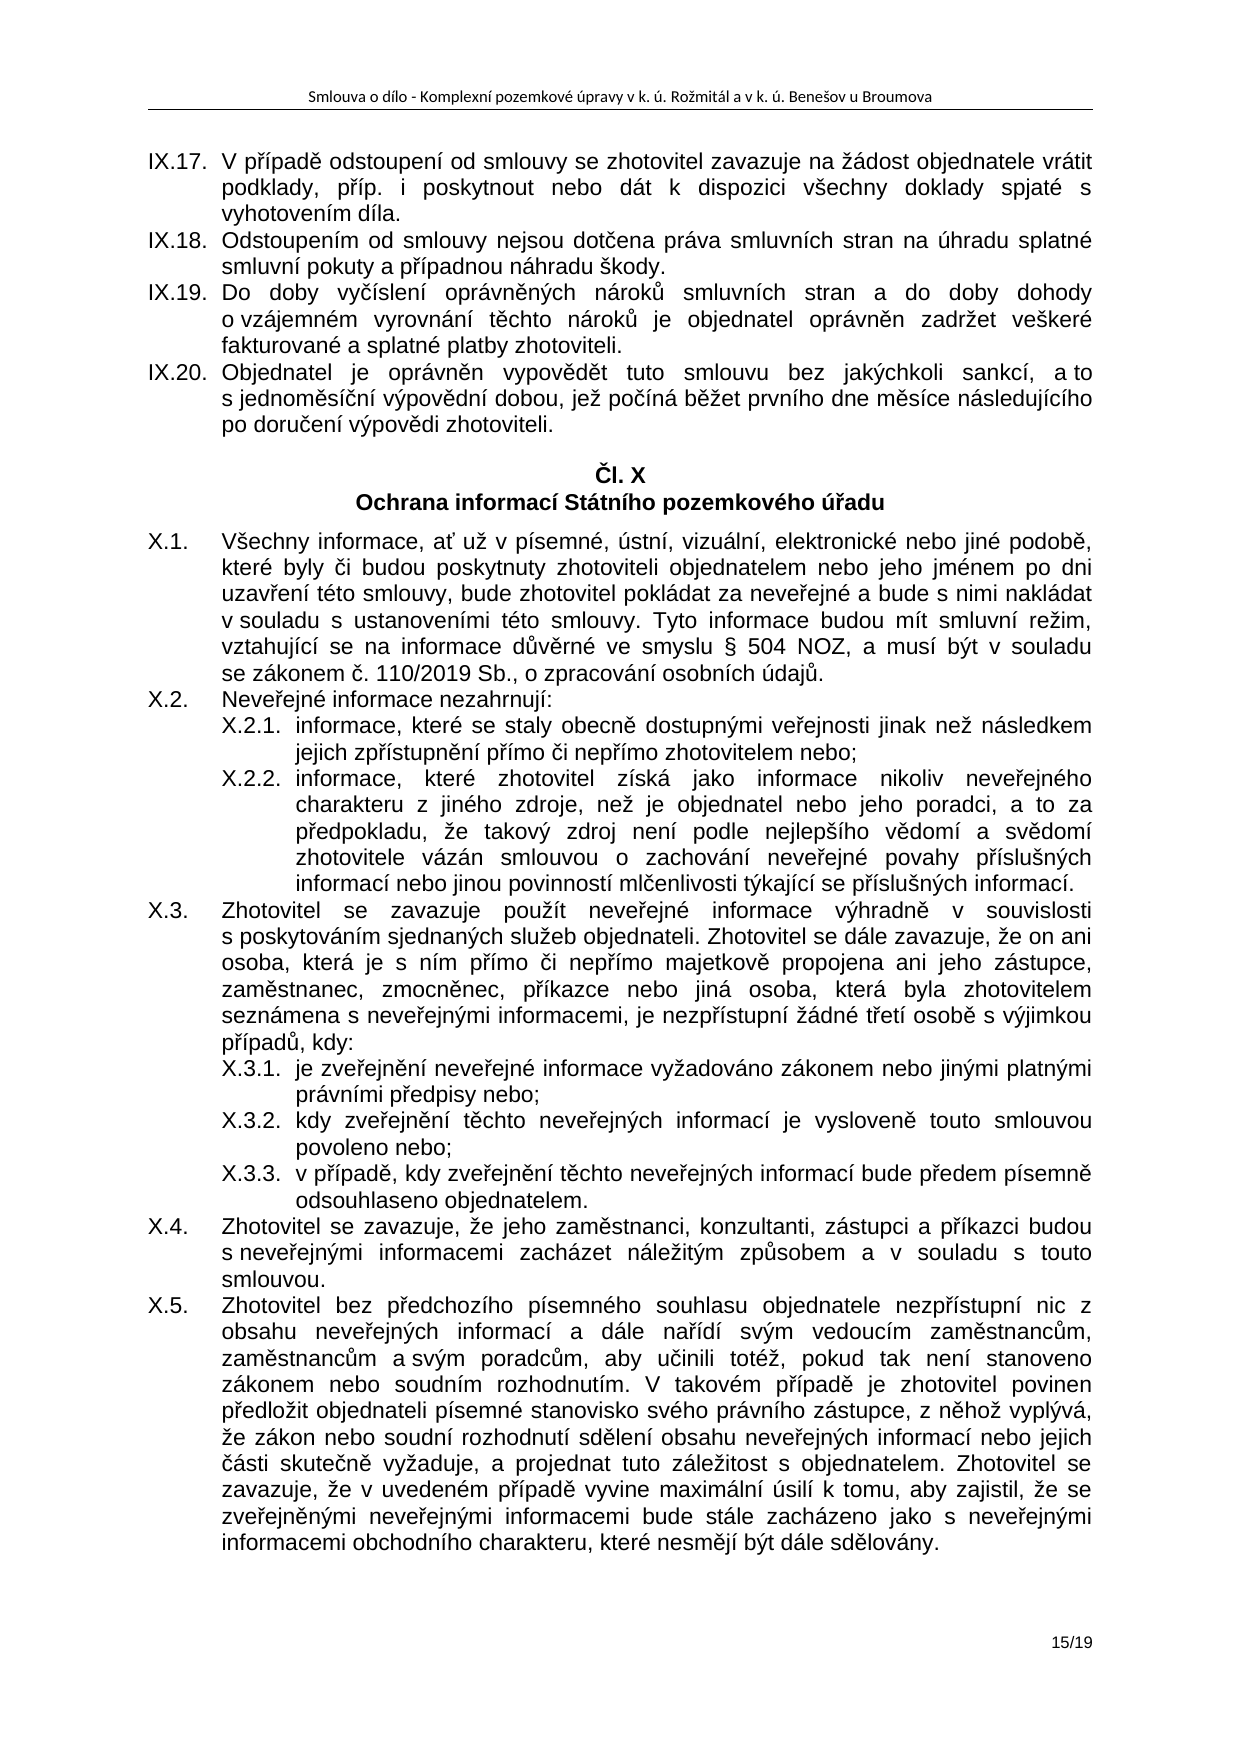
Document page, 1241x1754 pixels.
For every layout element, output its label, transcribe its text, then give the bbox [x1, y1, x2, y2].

text kdy zveřejnění těchto neveřejných informací je vysloveně touto smlouvou povoleno nebo; [221, 1107, 1093, 1160]
text v případě, kdy zveřejnění těchto neveřejných informací bude předem písemně odsouhlaseno objednatelem. [221, 1160, 1093, 1213]
list Do doby vyčíslení oprávněných nároků smluvních stran a do doby dohody o vzájemném vyrovnání těchto nároků je objednatel oprávněn zadržet veškeré fakturované a splatné platby zhotoviteli. [148, 279, 1093, 358]
text informace, které se staly obecně dostupnými veřejnosti jinak než následkem jejich zpřístupnění přímo či nepřímo zhotovitelem nebo; [221, 712, 1093, 765]
list Neveřejné informace nezahrnují: [148, 686, 1093, 712]
list Všechny informace, ať už v písemné, ústní, vizuální, elektronické nebo jiné podobě, které byly či budou poskytnuty zhotoviteli objednatelem nebo jeho jménem po dni uzavření této smlouvy, bude zhotovitel pokládat za neveřejné a bude s nimi nakládat v souladu s ustanoveními této smlouvy. Tyto informace budou mít smluvní režim, vztahující se na informace důvěrné ve smyslu § 504 NOZ, a musí být v souladu se zákonem č. 110/2019 Sb., o zpracování osobních údajů. [148, 528, 1093, 686]
list Objednatel je oprávněn vypovědět tuto smlouvu bez jakýchkoli sankcí, a to s jednoměsíční výpovědní dobou, jež počíná běžet prvního dne měsíce následujícího po doručení výpovědi zhotoviteli. [148, 358, 1093, 437]
list Zhotovitel bez předchozího písemného souhlasu objednatele nezpřístupní nic z obsahu neveřejných informací a dále nařídí svým vedoucím zaměstnancům, zaměstnancům a svým poradcům, aby učinili totéž, pokud tak není stanoveno zákonem nebo soudním rozhodnutím. V takovém případě je zhotovitel povinen předložit objednateli písemné stanovisko svého právního zástupce, z něhož vyplývá, že zákon nebo soudní rozhodnutí sdělení obsahu neveřejných informací nebo jejich části skutečně vyžaduje, a projednat tuto záležitost s objednatelem. Zhotovitel se zavazuje, že v uvedeném případě vyvine maximální úsilí k tomu, aby zajistil, že se zveřejněnými neveřejnými informacemi bude stále zacházeno jako s neveřejnými informacemi obchodního charakteru, které nesmějí být dále sdělovány. [148, 1292, 1093, 1556]
text je zveřejnění neveřejné informace vyžadováno zákonem nebo jinými platnými právními předpisy nebo; [221, 1055, 1093, 1107]
list Zhotovitel se zavazuje použít neveřejné informace výhradně v souvislosti s poskytováním sjednaných služeb objednateli. Zhotovitel se dále zavazuje, že on ani osoba, která je s ním přímo či nepřímo majetkově propojena ani jeho zástupce, zaměstnanec, zmocněnec, příkazce nebo jiná osoba, která byla zhotovitelem seznámena s neveřejnými informacemi, je nezpřístupní žádné třetí osobě s výjimkou případů, kdy: [148, 897, 1093, 1055]
list Odstoupením od smlouvy nejsou dotčena práva smluvních stran na úhradu splatné smluvní pokuty a případnou náhradu škody. [148, 227, 1093, 279]
list Zhotovitel se zavazuje, že jeho zaměstnanci, konzultanti, zástupci a příkazci budou s neveřejnými informacemi zacházet náležitým způsobem a v souladu s touto smlouvou. [148, 1213, 1093, 1292]
subtitle Čl. X Ochrana informací Státního pozemkového úřadu [148, 462, 1093, 515]
list V případě odstoupení od smlouvy se zhotovitel zavazuje na žádost objednatele vrátit podklady, příp. i poskytnout nebo dát k dispozici všechny doklady spjaté s vyhotovením díla. [148, 148, 1093, 227]
text informace, které zhotovitel získá jako informace nikoliv neveřejného charakteru z jiného zdroje, než je objednatel nebo jeho poradci, a to za předpokladu, že takový zdroj není podle nejlepšího vědomí a svědomí zhotovitele vázán smlouvou o zachování neveřejné povahy příslušných informací nebo jinou povinností mlčenlivosti týkající se příslušných informací. [221, 765, 1093, 897]
